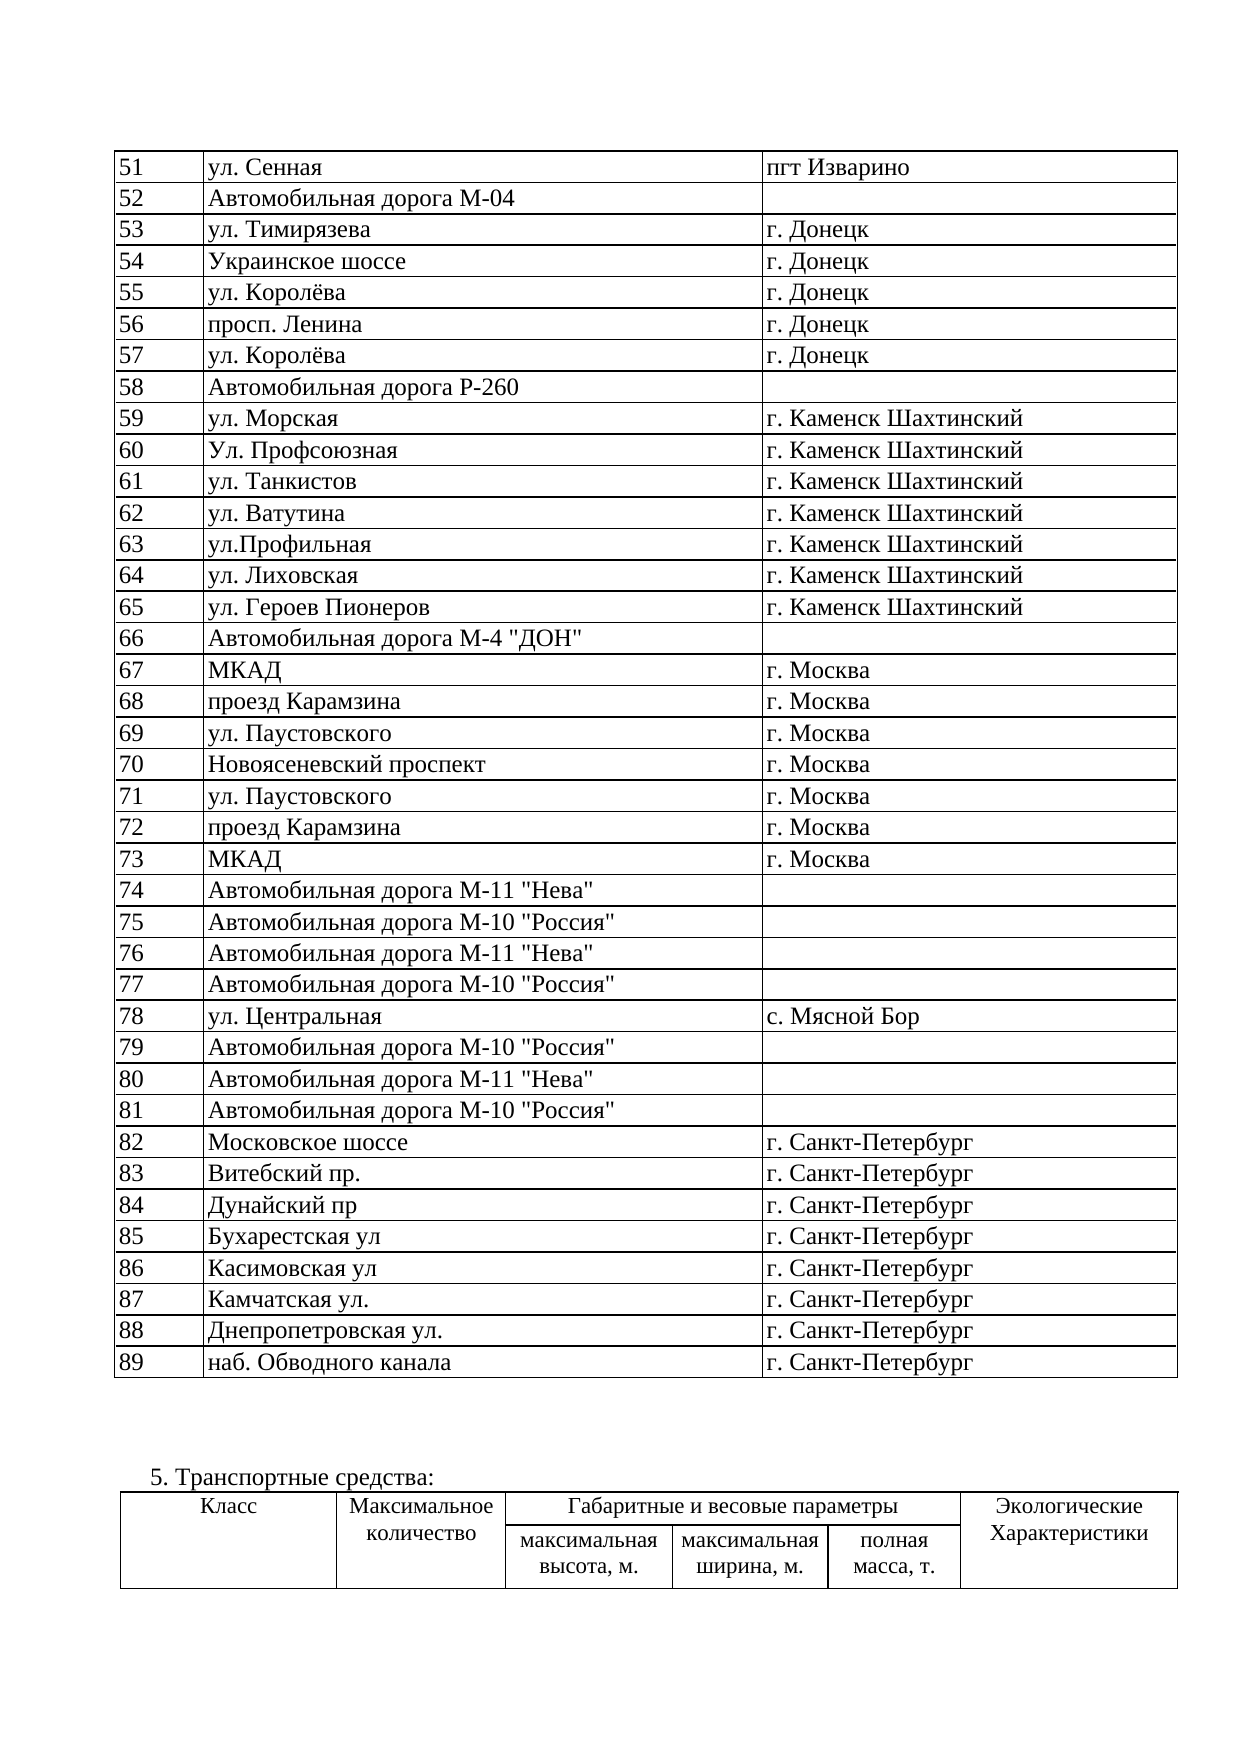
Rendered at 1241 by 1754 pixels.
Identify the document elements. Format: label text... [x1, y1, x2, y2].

table_cell 67 [115, 654, 203, 685]
table_cell [763, 1094, 1177, 1125]
table_cell 88 [115, 1315, 203, 1345]
table_cell г. Москва [763, 842, 1177, 873]
table_cell пгт Изварино [763, 152, 1177, 181]
text 5. Транспортные средства: [150, 1462, 1090, 1491]
table_cell Автомобильная дорога М-04 [204, 183, 762, 213]
table_cell проезд Карамзина [204, 686, 762, 716]
table_cell ул. Королёва [204, 277, 762, 307]
table_cell 81 [115, 1095, 203, 1125]
table_cell г. Каменск Шахтинский [763, 402, 1177, 433]
table_cell [763, 1031, 1177, 1062]
table_cell Ул. Профсоюзная [204, 435, 762, 464]
table_cell Камчатская ул. [204, 1284, 762, 1314]
table_cell г. Каменск Шахтинский [763, 465, 1177, 496]
table_cell г. Санкт-Петербург [763, 1188, 1177, 1219]
table_cell 66 [115, 623, 203, 653]
table_cell 76 [115, 938, 203, 968]
table_cell наб. Обводного канала [204, 1347, 762, 1377]
table_cell [763, 968, 1177, 999]
table_cell Автомобильная дорога М-10 "Россия" [204, 907, 762, 936]
table_cell [763, 622, 1177, 653]
table_cell ул. Королёва [204, 340, 762, 370]
table_cell 56 [115, 308, 203, 339]
table_cell 70 [115, 749, 203, 779]
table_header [961, 1493, 1177, 1588]
table_cell ул. Паустовского [204, 781, 762, 811]
table_cell ул. Сенная [204, 152, 762, 181]
table_cell [763, 370, 1177, 402]
table_cell [763, 181, 1177, 213]
table_cell 62 [115, 497, 203, 527]
table_cell с. Мясной Бор [763, 999, 1177, 1031]
table_cell 84 [115, 1189, 203, 1219]
table_cell г. Донецк [763, 213, 1177, 244]
table_cell ул. Ватутина [204, 498, 762, 527]
table_cell 52 [115, 183, 203, 213]
table_cell г. Москва [763, 653, 1177, 685]
table_cell г. Москва [763, 779, 1177, 811]
table_cell г. Донецк [763, 339, 1177, 370]
table_cell г. Донецк [763, 244, 1177, 276]
table_cell 72 [115, 812, 203, 842]
table_cell МКАД [204, 844, 762, 873]
table_cell Московское шоссе [204, 1127, 762, 1157]
table_cell 68 [115, 686, 203, 716]
table_cell полная масса, т. [829, 1526, 960, 1588]
table_cell 75 [115, 906, 203, 936]
table_cell 74 [115, 875, 203, 905]
table_cell г. Санкт-Петербург [763, 1314, 1177, 1345]
table_cell [763, 874, 1177, 905]
table_cell 51 [115, 152, 203, 181]
table_cell Украинское шоссе [204, 246, 762, 276]
table_cell Автомобильная дорога М-11 "Нева" [204, 875, 762, 905]
table_cell ул. Морская [204, 403, 762, 433]
table_cell ул. Лиховская [204, 561, 762, 590]
table_cell 83 [115, 1158, 203, 1188]
table_cell Автомобильная дорога М-11 "Нева" [204, 938, 762, 968]
table_cell 87 [115, 1284, 203, 1314]
table_cell Бухарестская ул [204, 1221, 762, 1251]
table_cell Витебский пр. [204, 1158, 762, 1188]
table_cell 54 [115, 245, 203, 276]
table_cell 77 [115, 969, 203, 999]
table_cell 53 [115, 214, 203, 244]
table_cell проезд Карамзина [204, 812, 762, 842]
table_cell ул. Паустовского [204, 718, 762, 748]
table_cell Автомобильная дорога М-10 "Россия" [204, 970, 762, 999]
table_cell максимальная ширина, м. [673, 1526, 827, 1588]
table_cell г. Санкт-Петербург [763, 1251, 1177, 1282]
table_cell г. Каменск Шахтинский [763, 559, 1177, 590]
table_cell 64 [115, 560, 203, 590]
table_cell Автомобильная дорога М-4 "ДОН" [204, 623, 762, 653]
table_cell Автомобильная дорога М-10 "Россия" [204, 1032, 762, 1062]
table_header Габаритные и весовые параметры [506, 1493, 960, 1524]
table_cell г. Санкт-Петербург [763, 1125, 1177, 1157]
table_cell просп. Ленина [204, 309, 762, 339]
table_cell Автомобильная дорога Р-260 [204, 372, 762, 402]
table_cell Днепропетровская ул. [204, 1316, 762, 1345]
table_cell 58 [115, 371, 203, 402]
table_cell МКАД [204, 655, 762, 685]
table_cell 78 [115, 1000, 203, 1031]
table_cell г. Москва [763, 811, 1177, 842]
table_cell [763, 936, 1177, 968]
table_cell 71 [115, 780, 203, 811]
table_cell Новоясеневский проспект [204, 749, 762, 779]
table_cell 80 [115, 1063, 203, 1094]
table_cell 63 [115, 529, 203, 559]
table_cell г. Москва [763, 748, 1177, 779]
table_cell Автомобильная дорога М-11 "Нева" [204, 1064, 762, 1094]
table_cell 79 [115, 1032, 203, 1062]
table_cell г. Санкт-Петербург [763, 1220, 1177, 1251]
table_cell 89 [115, 1346, 203, 1377]
table_cell г. Санкт-Петербург [763, 1157, 1177, 1188]
table_cell 60 [115, 434, 203, 464]
table_cell 61 [115, 466, 203, 496]
table_cell ул. Танкистов [204, 466, 762, 496]
table_cell г. Донецк [763, 307, 1177, 339]
table_cell г. Санкт-Петербург [763, 1283, 1177, 1314]
table_cell Дунайский пр [204, 1190, 762, 1219]
table_cell ул.Профильная [204, 529, 762, 559]
table_cell 55 [115, 277, 203, 307]
table_cell г. Москва [763, 685, 1177, 716]
table_cell ул. Героев Пионеров [204, 592, 762, 622]
table_cell 57 [115, 340, 203, 370]
table_cell Автомобильная дорога М-10 "Россия" [204, 1095, 762, 1125]
table_cell г. Каменск Шахтинский [763, 590, 1177, 622]
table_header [337, 1493, 505, 1588]
table_cell 59 [115, 403, 203, 433]
table_cell 73 [115, 843, 203, 873]
table_cell максимальная высота, м. [506, 1526, 672, 1588]
table_cell ул. Тимирязева [204, 215, 762, 244]
table_header Класс [121, 1493, 336, 1588]
table_cell г. Москва [763, 716, 1177, 748]
table_cell г. Каменск Шахтинский [763, 496, 1177, 527]
table_cell Касимовская ул [204, 1253, 762, 1282]
table_cell г. Донецк [763, 276, 1177, 307]
table_cell 69 [115, 717, 203, 748]
table_cell [763, 1062, 1177, 1094]
table_cell г. Каменск Шахтинский [763, 528, 1177, 559]
table_cell [763, 905, 1177, 936]
table_cell 65 [115, 591, 203, 622]
table_cell 86 [115, 1252, 203, 1282]
table_cell 85 [115, 1221, 203, 1251]
table_cell г. Каменск Шахтинский [763, 433, 1177, 464]
table_cell г. Санкт-Петербург [763, 1345, 1177, 1377]
table_cell ул. Центральная [204, 1001, 762, 1031]
table_cell 82 [115, 1126, 203, 1157]
